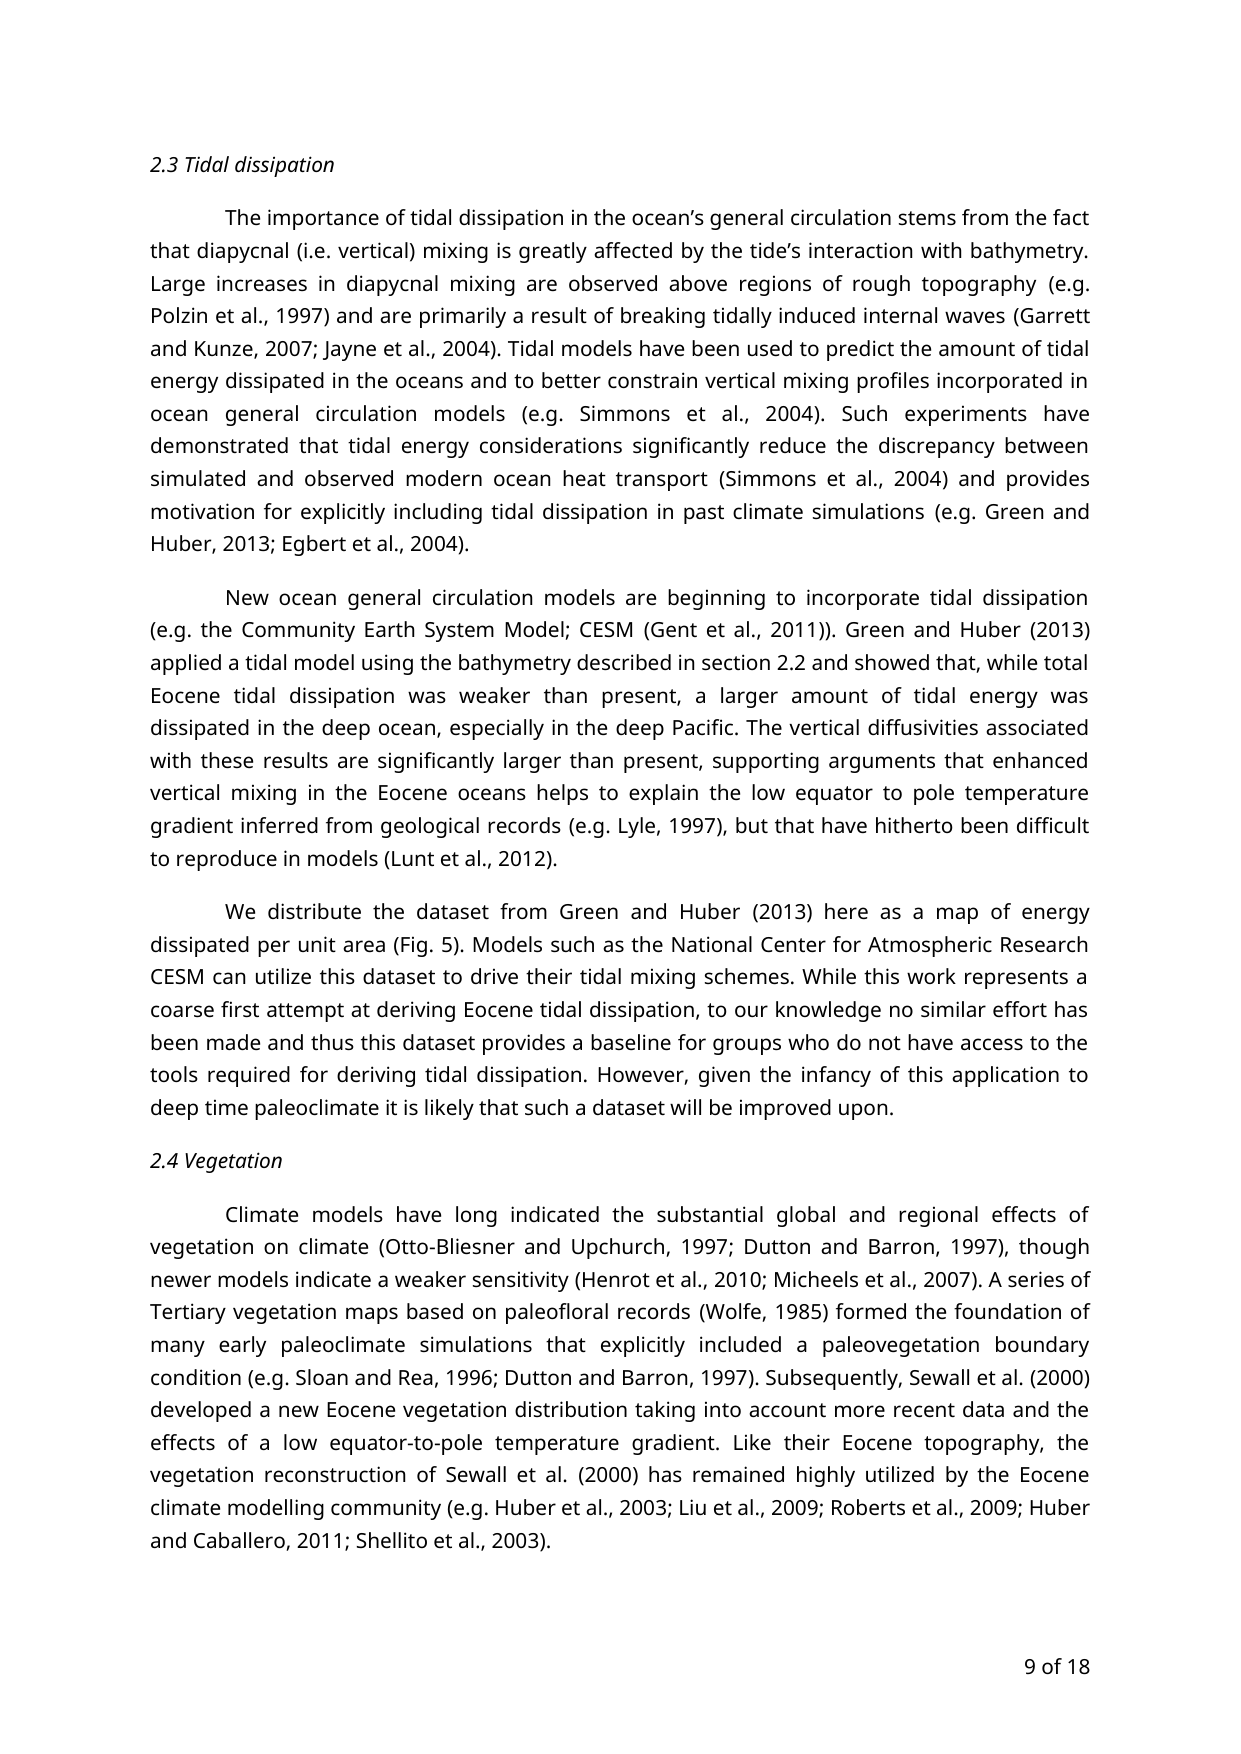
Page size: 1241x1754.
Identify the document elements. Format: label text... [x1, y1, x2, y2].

text Climate models have long indicated the substantial global and regional effects of vegetation on climate (Otto-Bliesner and Upchurch, 1997; Dutton and Barron, 1997), though newer models indicate a weaker sensitivity (Henrot et al., 2010; Micheels et al., 2007). A series of Tertiary vegetation maps based on paleofloral records (Wolfe, 1985) formed the foundation of many early paleoclimate simulations that explicitly included a paleovegetation boundary condition (e.g. Sloan and Rea, 1996; Dutton and Barron, 1997). Subsequently, Sewall et al. (2000) developed a new Eocene vegetation distribution taking into account more recent data and the effects of a low equator-to-pole temperature gradient. Like their Eocene topography, the vegetation reconstruction of Sewall et al. (2000) has remained highly utilized by the Eocene climate modelling community (e.g. Huber et al., 2003; Liu et al., 2009; Roberts et al., 2009; Huber and Caballero, 2011; Shellito et al., 2003). [150, 1200, 1090, 1554]
text New ocean general circulation models are beginning to incorporate tidal dissipation (e.g. the Community Earth System Model; CESM (Gent et al., 2011)). Green and Huber (2013) applied a tidal model using the bathymetry described in section 2.2 and showed that, while total Eocene tidal dissipation was weaker than present, a larger amount of tidal energy was dissipated in the deep ocean, especially in the deep Pacific. The vertical diffusivities associated with these results are significantly larger than present, supporting arguments that enhanced vertical mixing in the Eocene oceans helps to explain the low equator to pole temperature gradient inferred from geological records (e.g. Lyle, 1997), but that have hitherto been difficult to reproduce in models (Lunt et al., 2012). [150, 583, 1090, 872]
text The importance of tidal dissipation in the ocean’s general circulation stems from the fact that diapycnal (i.e. vertical) mixing is greatly affected by the tide’s interaction with bathymetry. Large increases in diapycnal mixing are observed above regions of rough topography (e.g. Polzin et al., 1997) and are primarily a result of breaking tidally induced internal waves (Garrett and Kunze, 2007; Jayne et al., 2004). Tidal models have been used to predict the amount of tidal energy dissipated in the oceans and to better constrain vertical mixing profiles incorporated in ocean general circulation models (e.g. Simmons et al., 2004). Such experiments have demonstrated that tidal energy considerations significantly reduce the discrepancy between simulated and observed modern ocean heat transport (Simmons et al., 2004) and provides motivation for explicitly including tidal dissipation in past climate simulations (e.g. Green and Huber, 2013; Egbert et al., 2004). [150, 203, 1090, 558]
text We distribute the dataset from Green and Huber (2013) here as a map of energy dissipated per unit area (Fig. 5). Models such as the National Center for Atmospheric Research CESM can utilize this dataset to drive their tidal mixing schemes. While this work represents a coarse first attempt at deriving Eocene tidal dissipation, to our knowledge no similar effort has been made and thus this dataset provides a baseline for groups who do not have access to the tools required for deriving tidal dissipation. However, given the infancy of this application to deep time paleoclimate it is likely that such a dataset will be improved upon. [150, 897, 1090, 1121]
text 2.4 Vegetation [150, 1146, 1090, 1175]
text 2.3 Tidal dissipation [150, 150, 1090, 178]
